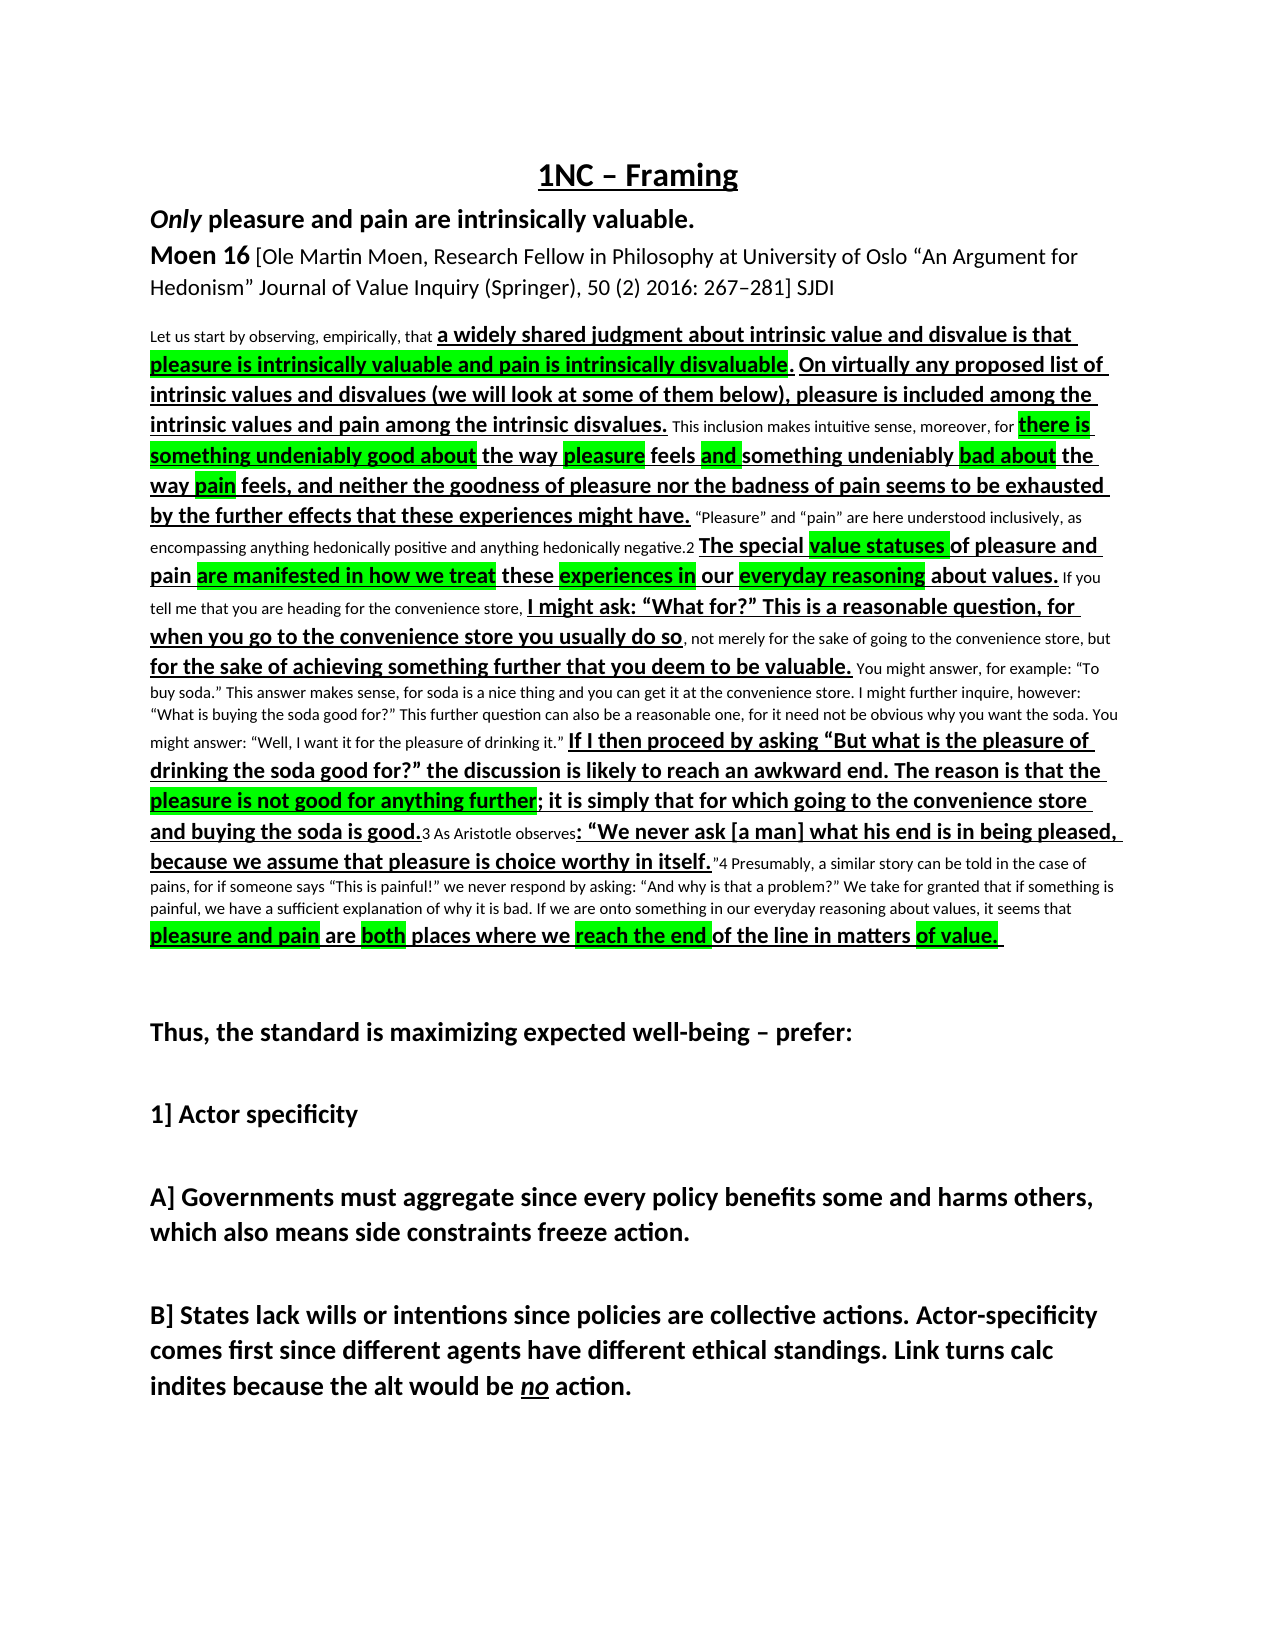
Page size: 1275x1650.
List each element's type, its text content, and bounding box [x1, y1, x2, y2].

text Only pleasure and pain are intrinsically valuable. [150, 202, 1125, 235]
text Moen 16 [Ole Martin Moen, Research Fellow in Philosophy at University of Oslo “An Argument for Hedonism” Journal of Value Inquiry (Springer), 50 (2) 2016: 267–281] SJDI [150, 238, 1125, 301]
subtitle A] Governments must aggregate since every policy benefits some and harms others, which also means side constraints freeze action. [150, 1180, 1125, 1248]
subtitle 1NC – Framing [150, 154, 1125, 195]
subtitle 1] Actor specificity [150, 1097, 1125, 1130]
text Let us start by observing, empirically, that a widely shared judgment about intrinsic value and disvalue is that pleasure is intrinsically valuable and pain is intrinsically disvaluable. On virtually any proposed list of intrinsic values and disvalues (we will look at some of them below), pleasure is included among the intrinsic values and pain among the intrinsic disvalues. This inclusion makes intuitive sense, moreover, for there is something undeniably good about the way pleasure feels and something undeniably bad about the way pain feels, and neither the goodness of pleasure nor the badness of pain seems to be exhausted by the further effects that these experiences might have. “Pleasure” and “pain” are here understood inclusively, as encompassing anything hedonically positive and anything hedonically negative.2 The special value statuses of pleasure and pain are manifested in how we treat these experiences in our everyday reasoning about values. If you tell me that you are heading for the convenience store, I might ask: “What for?” This is a reasonable question, for when you go to the convenience store you usually do so, not merely for the sake of going to the convenience store, but for the sake of achieving something further that you deem to be valuable. You might answer, for example: “To buy soda.” This answer makes sense, for soda is a nice thing and you can get it at the convenience store. I might further inquire, however: “What is buying the soda good for?” This further question can also be a reasonable one, for it need not be obvious why you want the soda. You might answer: “Well, I want it for the pleasure of drinking it.” If I then proceed by asking “But what is the pleasure of drinking the soda good for?” the discussion is likely to reach an awkward end. The reason is that the pleasure is not good for anything further; it is simply that for which going to the convenience store and buying the soda is good.3 As Aristotle observes: “We never ask [a man] what his end is in being pleased, because we assume that pleasure is choice worthy in itself.”4 Presumably, a similar story can be told in the case of pains, for if someone says “This is painful!” we never respond by asking: “And why is that a problem?” We take for granted that if something is painful, we have a sufficient explanation of why it is bad. If we are onto something in our everyday reasoning about values, it seems that pleasure and pain are both places where we reach the end of the line in matters of value. [150, 320, 1125, 949]
subtitle B] States lack wills or intentions since policies are collective actions. Actor-specificity comes first since different agents have different ethical standings. Link turns calc indites because the alt would be no action. [150, 1298, 1125, 1402]
subtitle Thus, the standard is maximizing expected well-being – prefer: [150, 1015, 1125, 1048]
